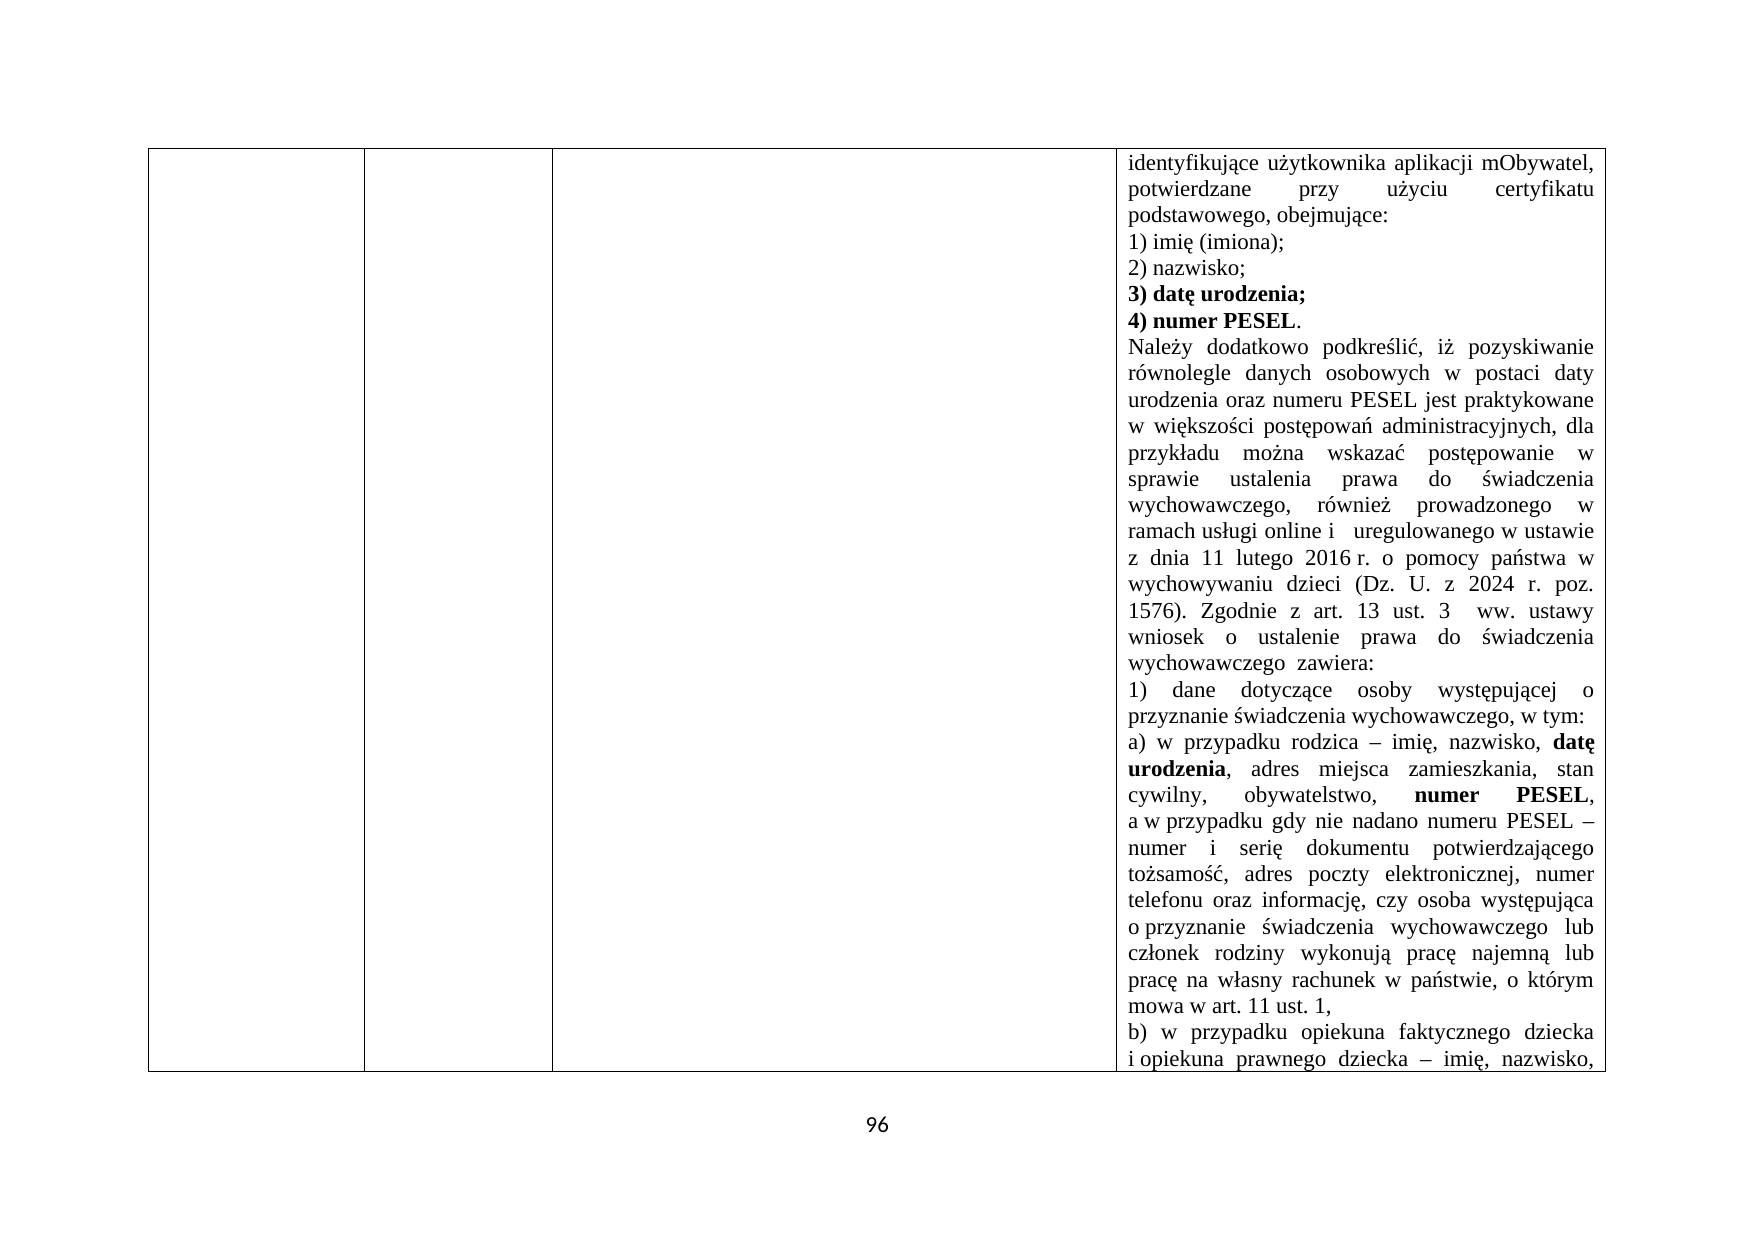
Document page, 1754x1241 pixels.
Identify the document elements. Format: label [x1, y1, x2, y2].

table_cell [365, 149, 552, 1071]
table_cell [553, 149, 1116, 1071]
table_cell [1117, 149, 1605, 1071]
table_cell [149, 149, 364, 1071]
